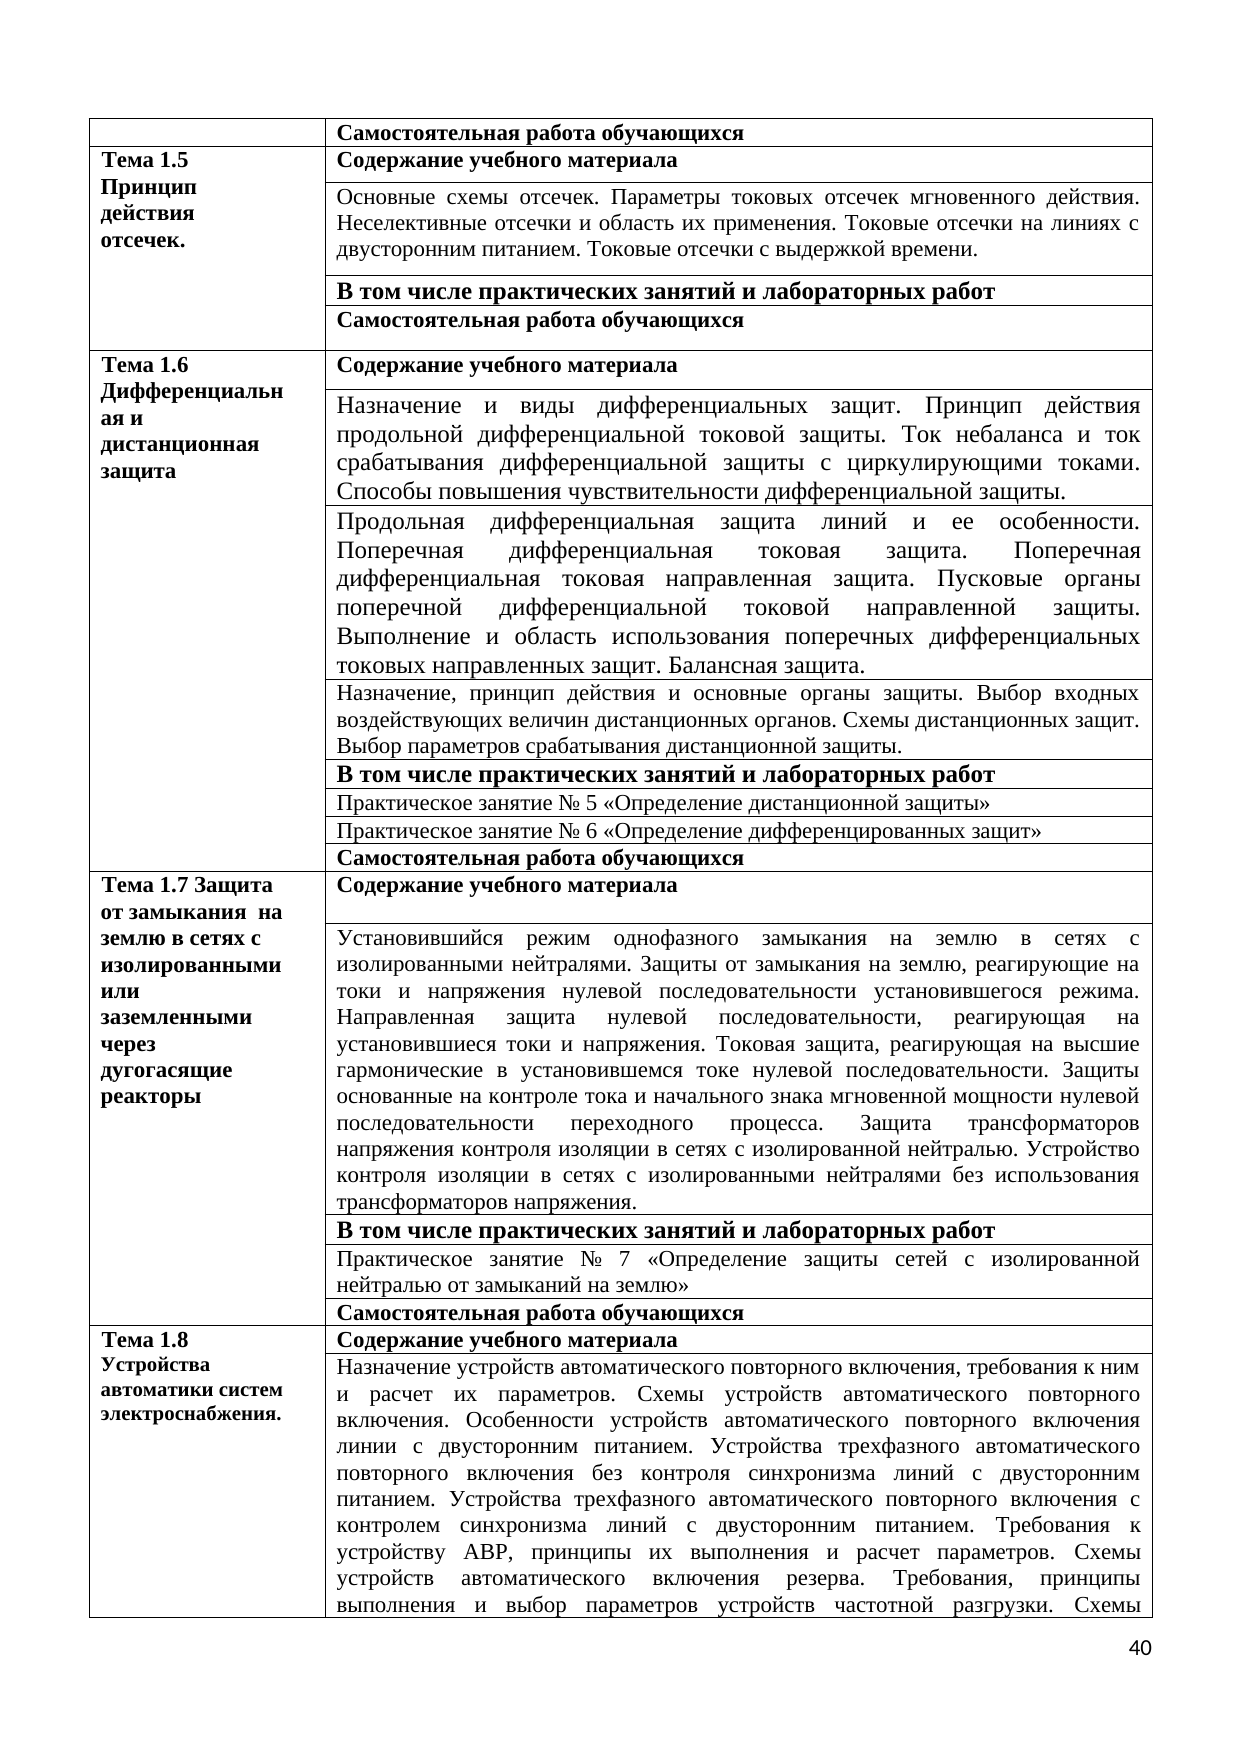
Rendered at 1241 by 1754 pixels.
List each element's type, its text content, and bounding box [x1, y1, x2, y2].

table_cell Назначение, принцип действия и основные органы защиты. Выбор входных воздействующих величин дистанционных органов. Схемы дистанционных защит. Выбор параметров срабатывания дистанционной защиты. [326, 680, 1152, 758]
table_cell Продольная дифференциальная защита линий и ее особенности. Поперечная дифференциальная токовая защита. Поперечная дифференциальная токовая направленная защита. Пусковые органы поперечной дифференциальной токовой направленной защиты. Выполнение и область использования поперечных дифференциальных токовых направленных защит. Балансная защита. [326, 506, 1152, 678]
table_cell Тема 1.8 Устройства автоматики систем электроснабжения. [90, 1326, 325, 1617]
table_cell Практическое занятие № 5 «Определение дистанционной защиты» [326, 789, 1152, 816]
table_cell Самостоятельная работа обучающихся [326, 1299, 1152, 1325]
table_cell Практическое занятие № 7 «Определение защиты сетей с изолированной нейтралью от замыканий на землю» [326, 1245, 1152, 1298]
table_cell Содержание учебного материала [326, 1326, 1152, 1352]
table_cell В том числе практических занятий и лабораторных работ [326, 1215, 1152, 1244]
table_cell Самостоятельная работа обучающихся [326, 119, 1152, 146]
table_cell Самостоятельная работа обучающихся [326, 306, 1152, 350]
table_cell Содержание учебного материала [326, 351, 1152, 389]
table_cell Назначение и виды дифференциальных защит. Принцип действия продольной дифференциальной токовой защиты. Ток небаланса и ток срабатывания дифференциальной защиты с циркулирующими токами. Способы повышения чувствительности дифференциальной защиты. [326, 390, 1152, 505]
table_cell В том числе практических занятий и лабораторных работ [326, 760, 1152, 788]
table_cell Тема 1.6 Дифференциальная и дистанционная защита [90, 351, 325, 871]
table_cell Практическое занятие № 6 «Определение дифференцированных защит» [326, 817, 1152, 843]
table_cell В том числе практических занятий и лабораторных работ [326, 276, 1152, 305]
table_cell Содержание учебного материала [326, 872, 1152, 923]
table_cell Тема 1.5 Принцип действия отсечек. [90, 147, 325, 350]
table_cell Установившийся режим однофазного замыкания на землю в сетях с изолированными нейтралями. Защиты от замыкания на землю, реагирующие на токи и напряжения нулевой последовательности установившегося режима. Направленная защита нулевой последовательности, реагирующая на установившиеся токи и напряжения. Токовая защита, реагирующая на высшие гармонические в установившемся токе нулевой последовательности. Защиты основанные на контроле тока и начального знака мгновенной мощности нулевой последовательности переходного процесса. Защита трансформаторов напряжения контроля изоляции в сетях с изолированной нейтралью. Устройство контроля изоляции в сетях с изолированными нейтралями без использования трансформаторов напряжения. [326, 924, 1152, 1214]
table_cell Тема 1.7 Защита от замыкания на землю в сетях с изолированными или заземленными через дугогасящие реакторы [90, 872, 325, 1325]
table_cell Самостоятельная работа обучающихся [326, 844, 1152, 871]
table_cell Основные схемы отсечек. Параметры токовых отсечек мгновенного действия. Неселективные отсечки и область их применения. Токовые отсечки на линиях с двусторонним питанием. Токовые отсечки с выдержкой времени. [326, 183, 1152, 275]
table_cell Содержание учебного материала [326, 147, 1152, 182]
